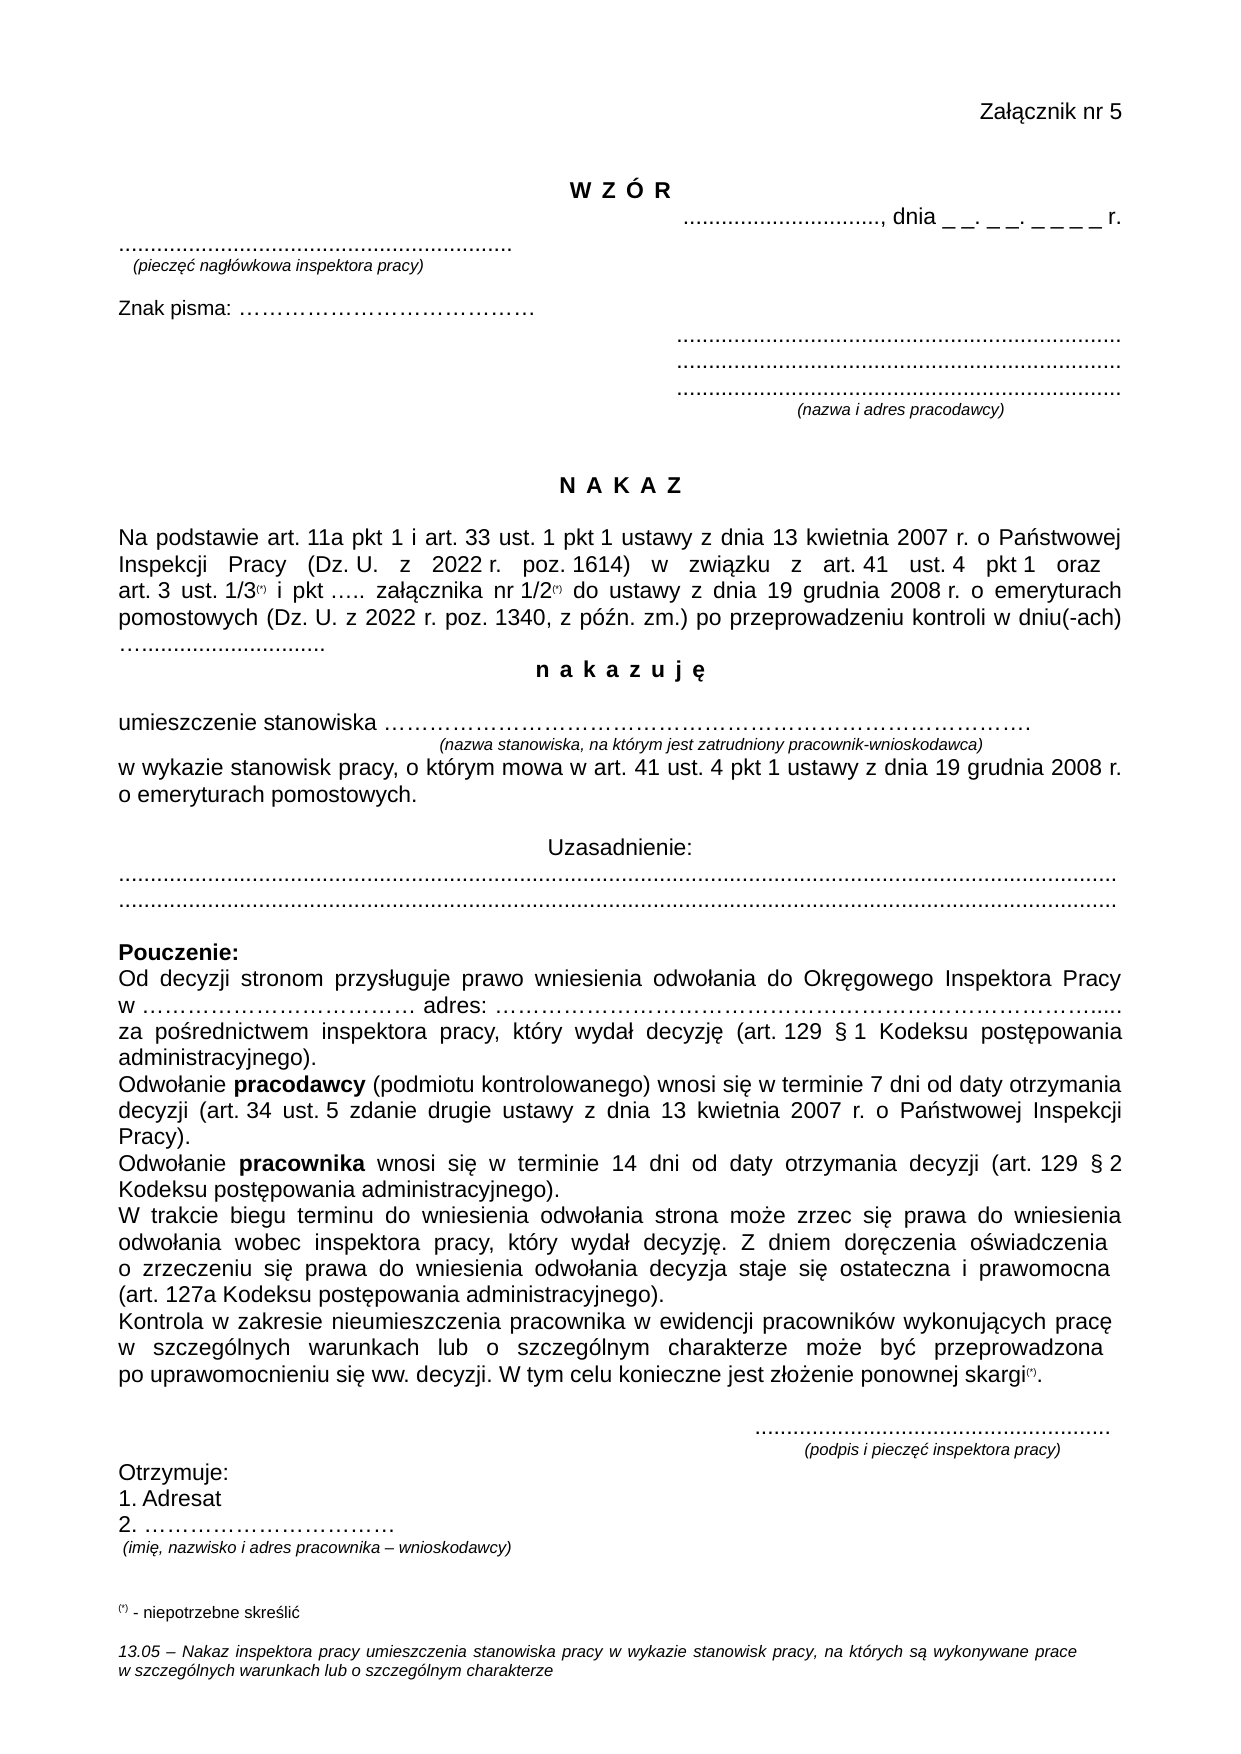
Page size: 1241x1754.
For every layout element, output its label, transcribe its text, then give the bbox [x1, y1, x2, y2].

text Odwołanie pracownika wnosi się w terminie 14 dni od daty otrzymania decyzji (art. 129 § 2 Kodeksu postępowania administracyjnego). [118, 1150, 1122, 1202]
text (imię, nazwisko i adres pracownika – wnioskodawcy) [118, 1538, 1122, 1557]
text ........................................................ [743, 1413, 1122, 1439]
text (nazwa i adres pracodawcy) [679, 400, 1122, 419]
text 1. Adresat [118, 1485, 1122, 1511]
text ...................................................................... [118, 373, 1122, 400]
text Odwołanie pracodawcy (podmiotu kontrolowanego) wnosi się w terminie 7 dni od daty otrzymania decyzji (art. 34 ust. 5 zdanie drugie ustawy z dnia 13 kwietnia 2007 r. o Państwowej Inspekcji Pracy). [118, 1071, 1122, 1150]
text W trakcie biegu terminu do wniesienia odwołania strona może zrzec się prawa do wniesienia odwołania wobec inspektora pracy, który wydał decyzję. Z dniem doręczenia oświadczenia o zrzeczeniu się prawa do wniesienia odwołania decyzja staje się ostateczna i prawomocna (art. 127a Kodeksu postępowania administracyjnego). [118, 1202, 1122, 1308]
text ............................................................................................................................................................. [118, 860, 1122, 886]
text nakazuję [118, 656, 1122, 682]
text WZÓR [118, 177, 1122, 203]
text Pouczenie: [118, 939, 1122, 965]
text (*) - niepotrzebne skreślić [118, 1602, 1122, 1622]
text Załącznik nr 5 [118, 98, 1122, 124]
text Od decyzji stronom przysługuje prawo wniesienia odwołania do Okręgowego Inspektora Pracy w ……………………………… adres: ……………………………………………………………………..... za pośrednictwem inspektora pracy, który wydał decyzję (art. 129 § 1 Kodeksu postępowania administracyjnego). [118, 965, 1122, 1071]
text (nazwa stanowiska, na którym jest zatrudniony pracownik-wnioskodawca) [295, 735, 1122, 754]
text w wykazie stanowisk pracy, o którym mowa w art. 41 ust. 4 pkt 1 ustawy z dnia 19 grudnia 2008 r. o emeryturach pomostowych. [118, 754, 1122, 807]
text Uzasadnienie: [118, 833, 1122, 860]
text umieszczenie stanowiska …………………………………………………………………………. [118, 709, 1122, 735]
text Na podstawie art. 11a pkt 1 i art. 33 ust. 1 pkt 1 ustawy z dnia 13 kwietnia 2007 r. o Państwowej Inspekcji Pracy (Dz. U. z 2022 r. poz. 1614) w związku z art. 41 ust. 4 pkt 1 oraz art. 3 ust. 1/3(*) i pkt ….. załącznika nr 1/2(*) do ustawy z dnia 19 grudnia 2008 r. o emeryturach pomostowych (Dz. U. z 2022 r. poz. 1340, z późn. zm.) po przeprowadzeniu kontroli w dniu(-ach) …............................. [118, 524, 1122, 656]
text ...................................................................... [118, 321, 1122, 347]
text Znak pisma: ………………………………… [118, 294, 1122, 321]
text NAKAZ [118, 472, 1122, 498]
text Otrzymuje: [118, 1459, 1122, 1485]
text 2. …………………………… [118, 1511, 1122, 1538]
text .............................................................. [118, 230, 1122, 256]
text Kontrola w zakresie nieumieszczenia pracownika w ewidencji pracowników wykonujących pracę w szczególnych warunkach lub o szczególnym charakterze może być przeprowadzona po uprawomocnieniu się ww. decyzji. W tym celu konieczne jest złożenie ponownej skargi(*). [118, 1308, 1122, 1387]
text ..............................., dnia _ _. _ _. _ _ _ _ r. [118, 203, 1122, 230]
text (podpis i pieczęć inspektora pracy) [743, 1439, 1122, 1459]
text ............................................................................................................................................................. [118, 886, 1122, 912]
text (pieczęć nagłówkowa inspektora pracy) [118, 256, 1122, 275]
text ...................................................................... [118, 347, 1122, 373]
